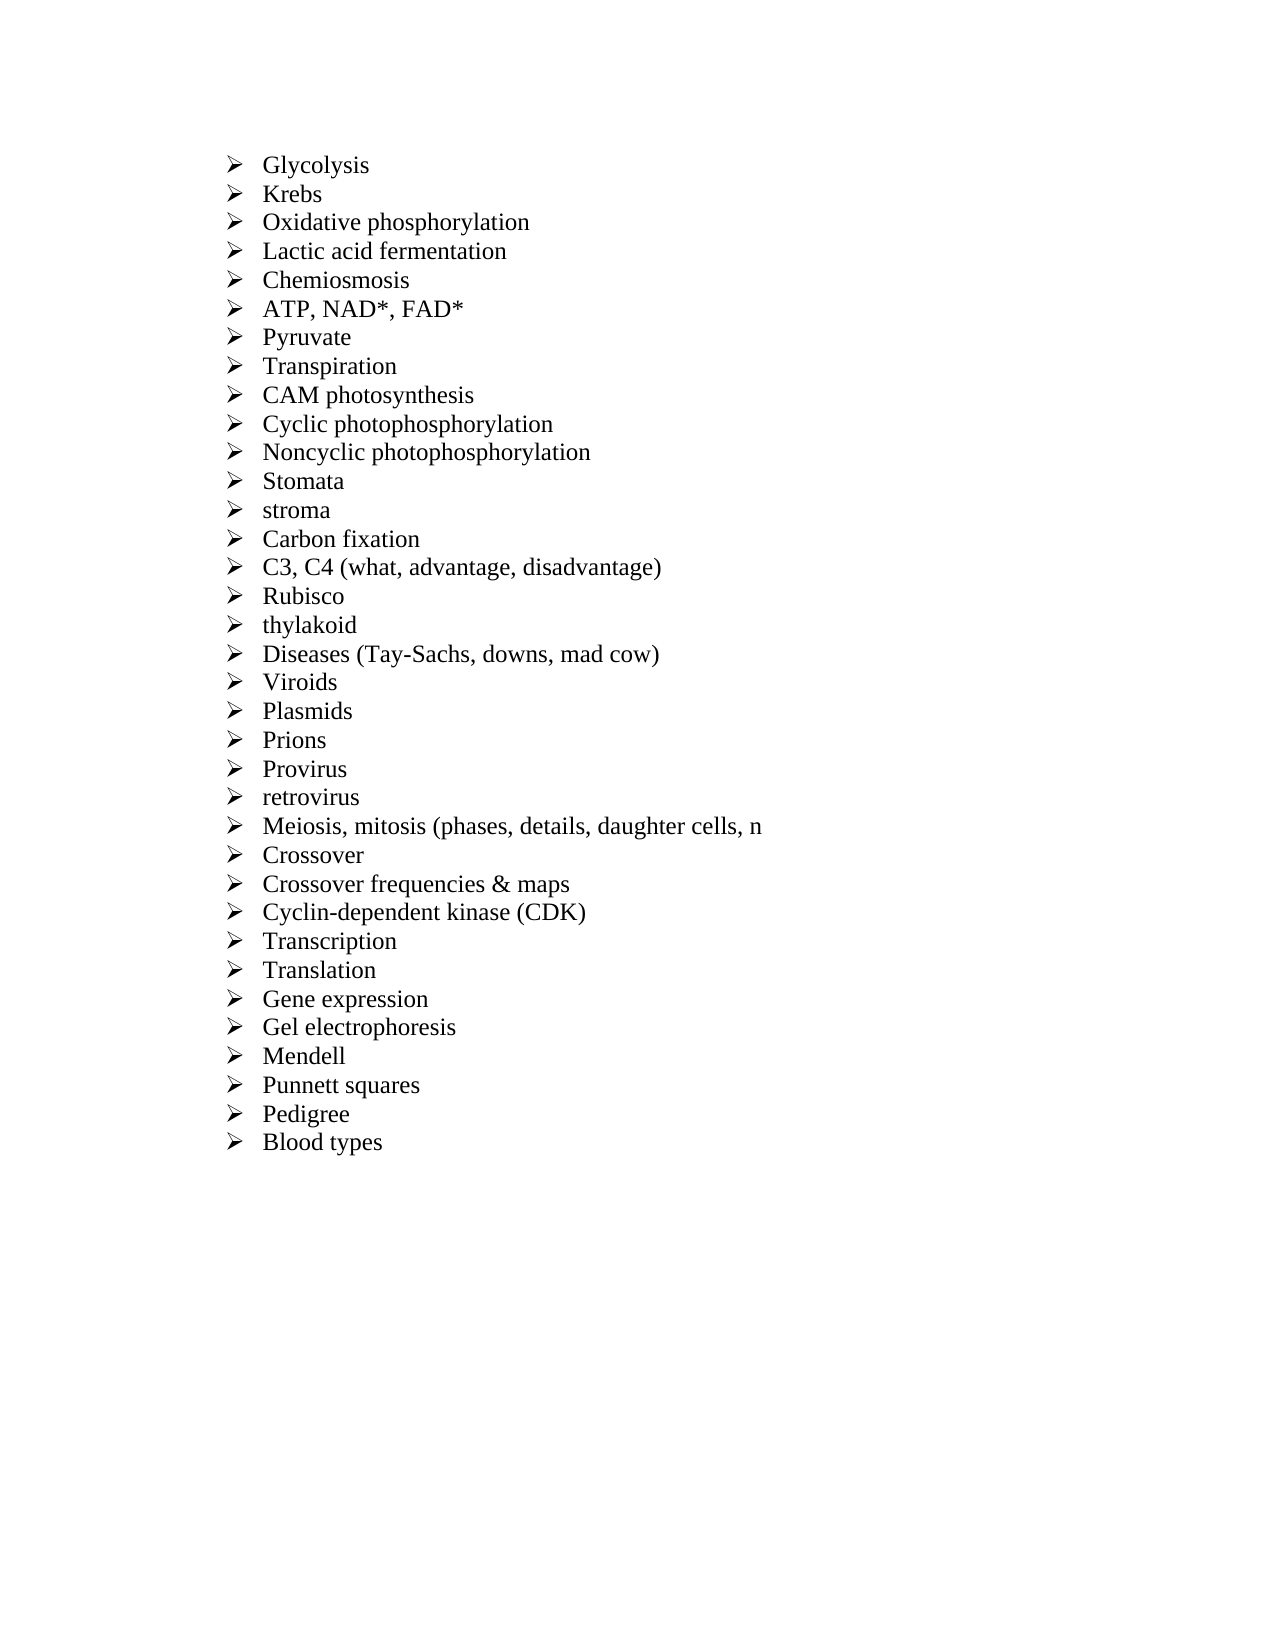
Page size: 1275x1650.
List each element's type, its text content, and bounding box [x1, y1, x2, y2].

list Noncyclic photophosphorylation [225, 437, 1087, 466]
list Chemiosmosis [225, 265, 1087, 294]
list Blood types [225, 1127, 1087, 1156]
list thylakoid [225, 610, 1087, 639]
list Pedigree [225, 1099, 1087, 1127]
list Oxidative phosphorylation [225, 207, 1087, 236]
list Lactic acid fermentation [225, 236, 1087, 265]
list Plasmids [225, 696, 1087, 725]
list Translation [225, 955, 1087, 984]
list Rubisco [225, 581, 1087, 610]
list Crossover frequencies & maps [225, 869, 1087, 897]
list Meiosis, mitosis (phases, details, daughter cells, n [225, 811, 1087, 840]
list Gene expression [225, 984, 1087, 1012]
list retrovirus [225, 782, 1087, 811]
list Prions [225, 725, 1087, 754]
list C3, C4 (what, advantage, disadvantage) [225, 552, 1087, 581]
list Cyclic photophosphorylation [225, 409, 1087, 437]
list Punnett squares [225, 1070, 1087, 1099]
list Glycolysis [225, 150, 1087, 179]
list CAM photosynthesis [225, 380, 1087, 409]
list Gel electrophoresis [225, 1012, 1087, 1041]
list Transcription [225, 926, 1087, 955]
list Diseases (Tay-Sachs, downs, mad cow) [225, 639, 1087, 667]
list stroma [225, 495, 1087, 524]
list Mendell [225, 1041, 1087, 1070]
list Viroids [225, 667, 1087, 696]
list Pyruvate [225, 322, 1087, 351]
list ATP, NAD*, FAD* [225, 294, 1087, 322]
list Cyclin-dependent kinase (CDK) [225, 897, 1087, 926]
list Stomata [225, 466, 1087, 495]
list Provirus [225, 754, 1087, 782]
list Carbon fixation [225, 524, 1087, 552]
list Transpiration [225, 351, 1087, 380]
list Krebs [225, 179, 1087, 207]
list Crossover [225, 840, 1087, 869]
